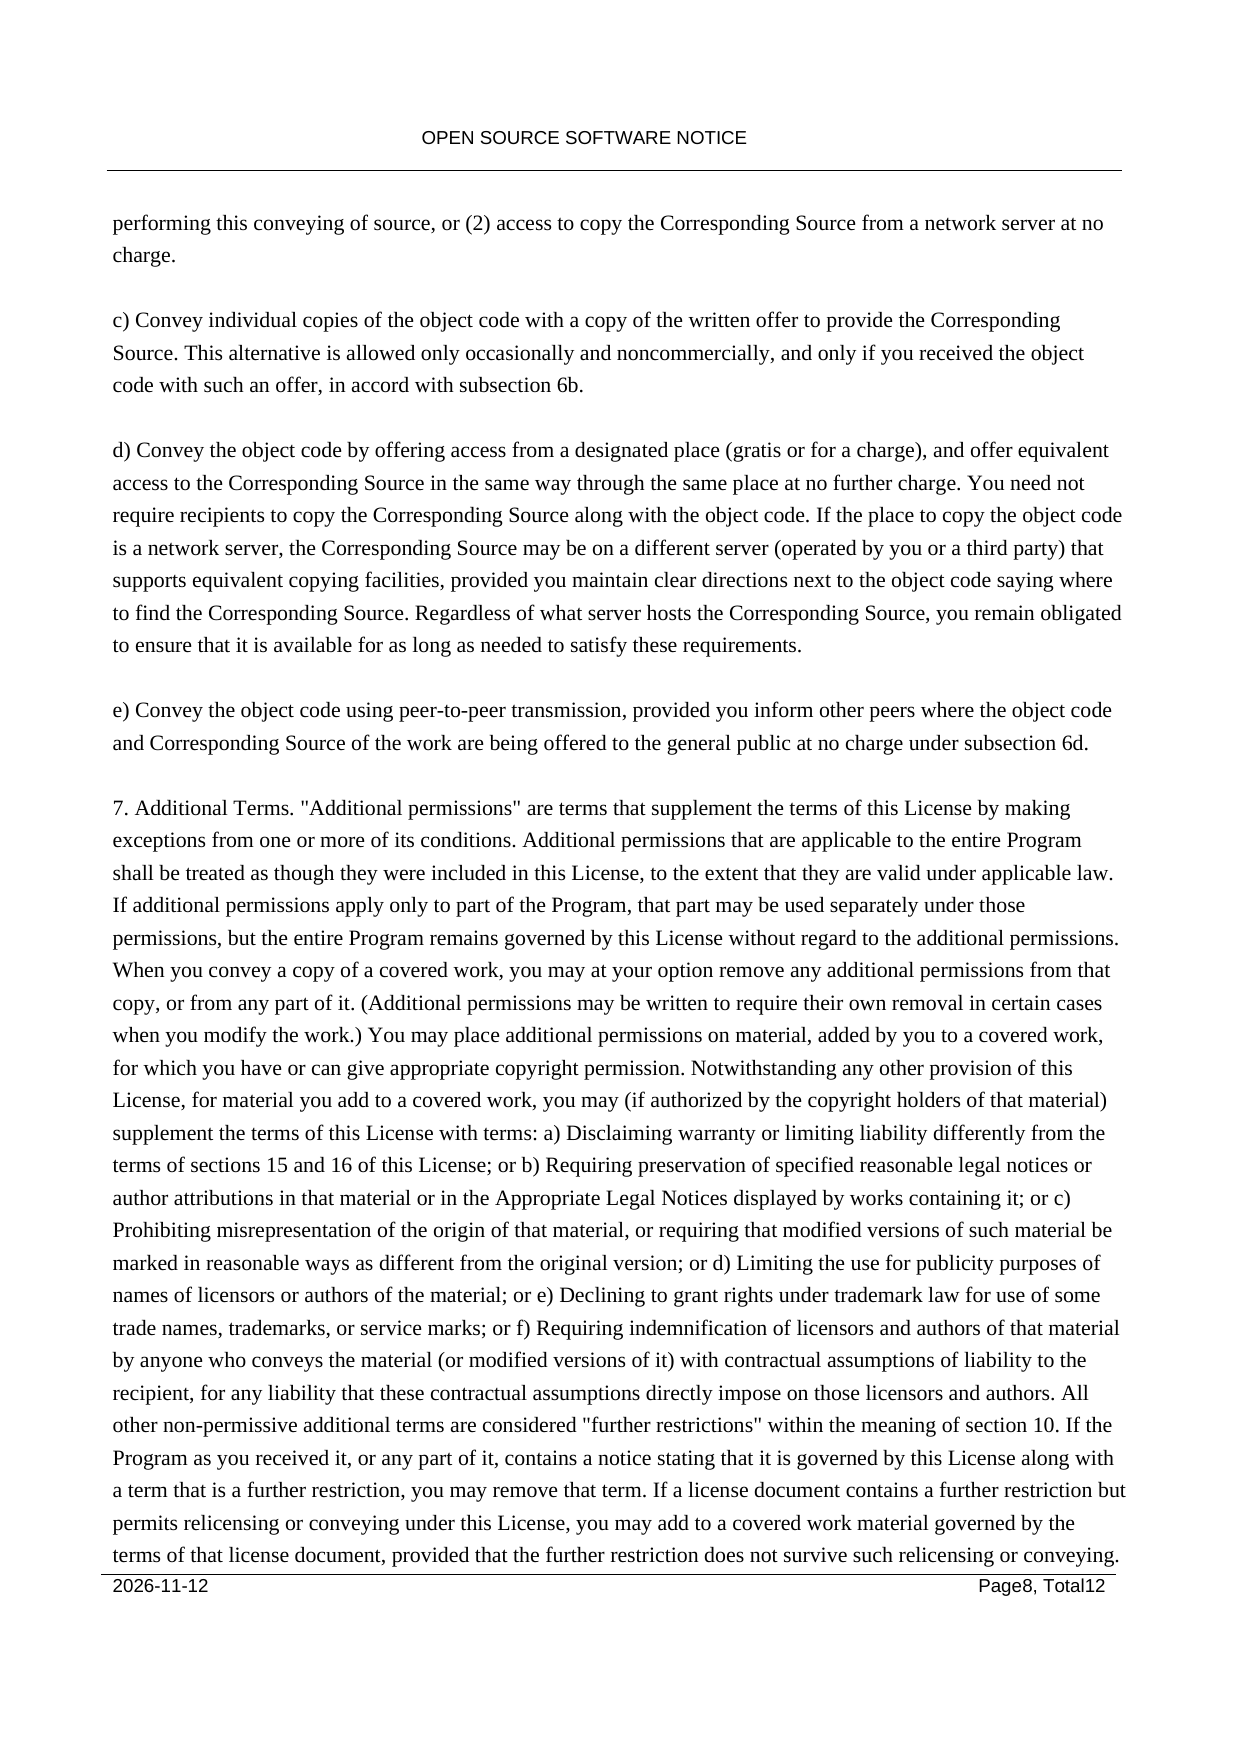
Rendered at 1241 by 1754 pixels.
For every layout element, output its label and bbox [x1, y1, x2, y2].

text [112, 206, 1128, 1571]
